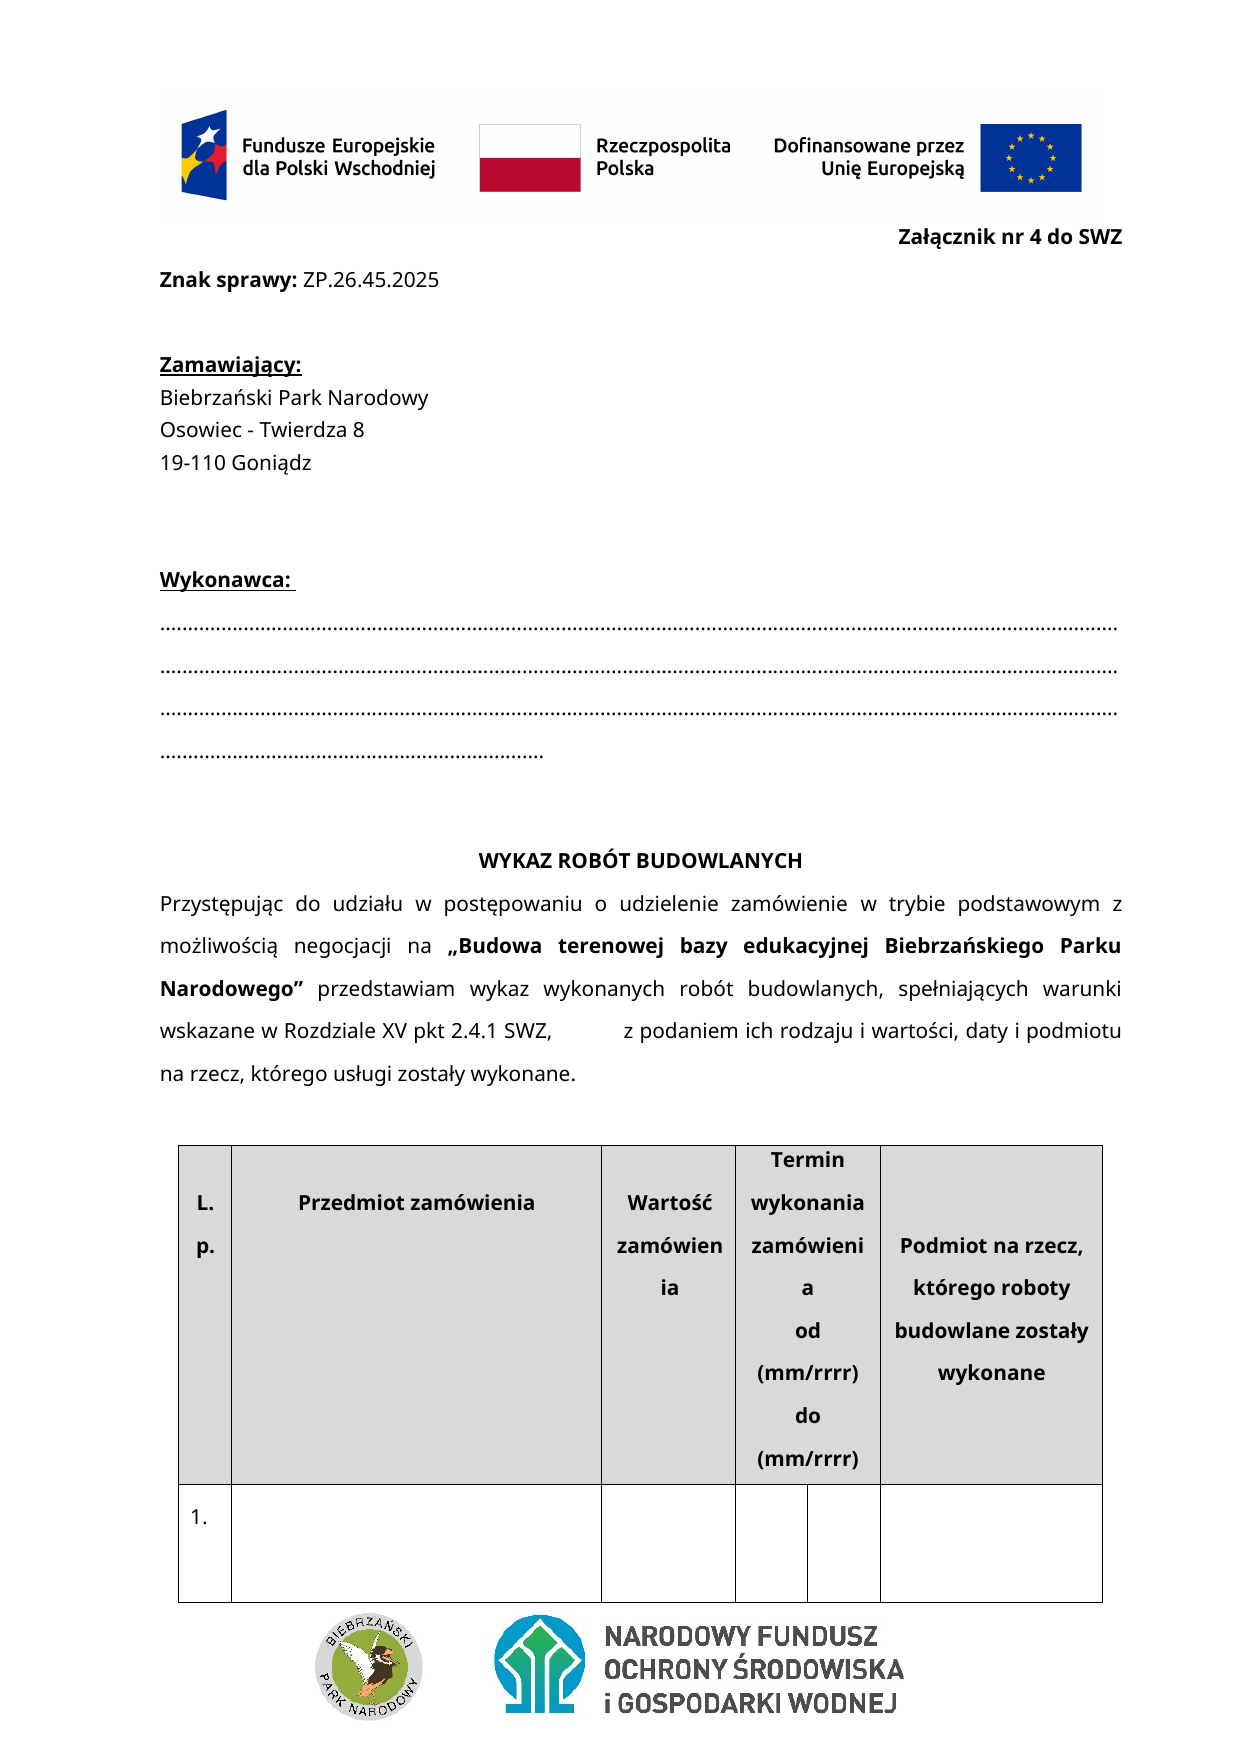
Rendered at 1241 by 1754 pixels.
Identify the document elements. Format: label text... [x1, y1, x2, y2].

table_cell [808, 1485, 880, 1602]
text ......................................................................................................................................................................................................................................................................................................................................................................................................................................................................................................................................................................................................... [159, 608, 1122, 764]
table_cell [232, 1485, 601, 1602]
picture [159, 87, 1104, 223]
table_cell [736, 1485, 807, 1602]
text Znak sprawy: ZP.26.45.2025 [159, 265, 1122, 293]
text WYKAZ ROBÓT BUDOWLANYCH [159, 846, 1122, 875]
table_header Przedmiot zamówienia [232, 1146, 601, 1484]
table_header Podmiot na rzecz, którego roboty budowlane zostały wykonane [881, 1146, 1102, 1484]
table_header Wartość zamówienia [602, 1146, 735, 1484]
text Osowiec - Twierdza 8 [159, 415, 1122, 444]
picture [309, 1603, 972, 1754]
text Biebrzański Park Narodowy [159, 383, 1122, 411]
table_header Termin wykonania zamówienia od (mm/rrrr) do (mm/rrrr) [736, 1146, 880, 1484]
table_cell [881, 1485, 1102, 1602]
list Załącznik nr 4 do SWZ [159, 222, 1122, 251]
text Zamawiający: [159, 350, 1122, 378]
table_cell [602, 1485, 735, 1602]
table_header L.p. [179, 1146, 231, 1484]
table_cell 1. [179, 1485, 231, 1602]
text Przystępując do udziału w postępowaniu o udzielenie zamówienie w trybie podstawowym z możliwością negocjacji na „Budowa terenowej bazy edukacyjnej Biebrzańskiego Parku Narodowego” przedstawiam wykaz wykonanych robót budowlanych, spełniających warunki wskazane w Rozdziale XV pkt 2.4.1 SWZ, z podaniem ich rodzaju i wartości, daty i podmiotu na rzecz, którego usługi zostały wykonane. [159, 889, 1122, 1088]
text 19-110 Goniądz [159, 448, 1122, 476]
text Wykonawca: [159, 566, 1122, 594]
